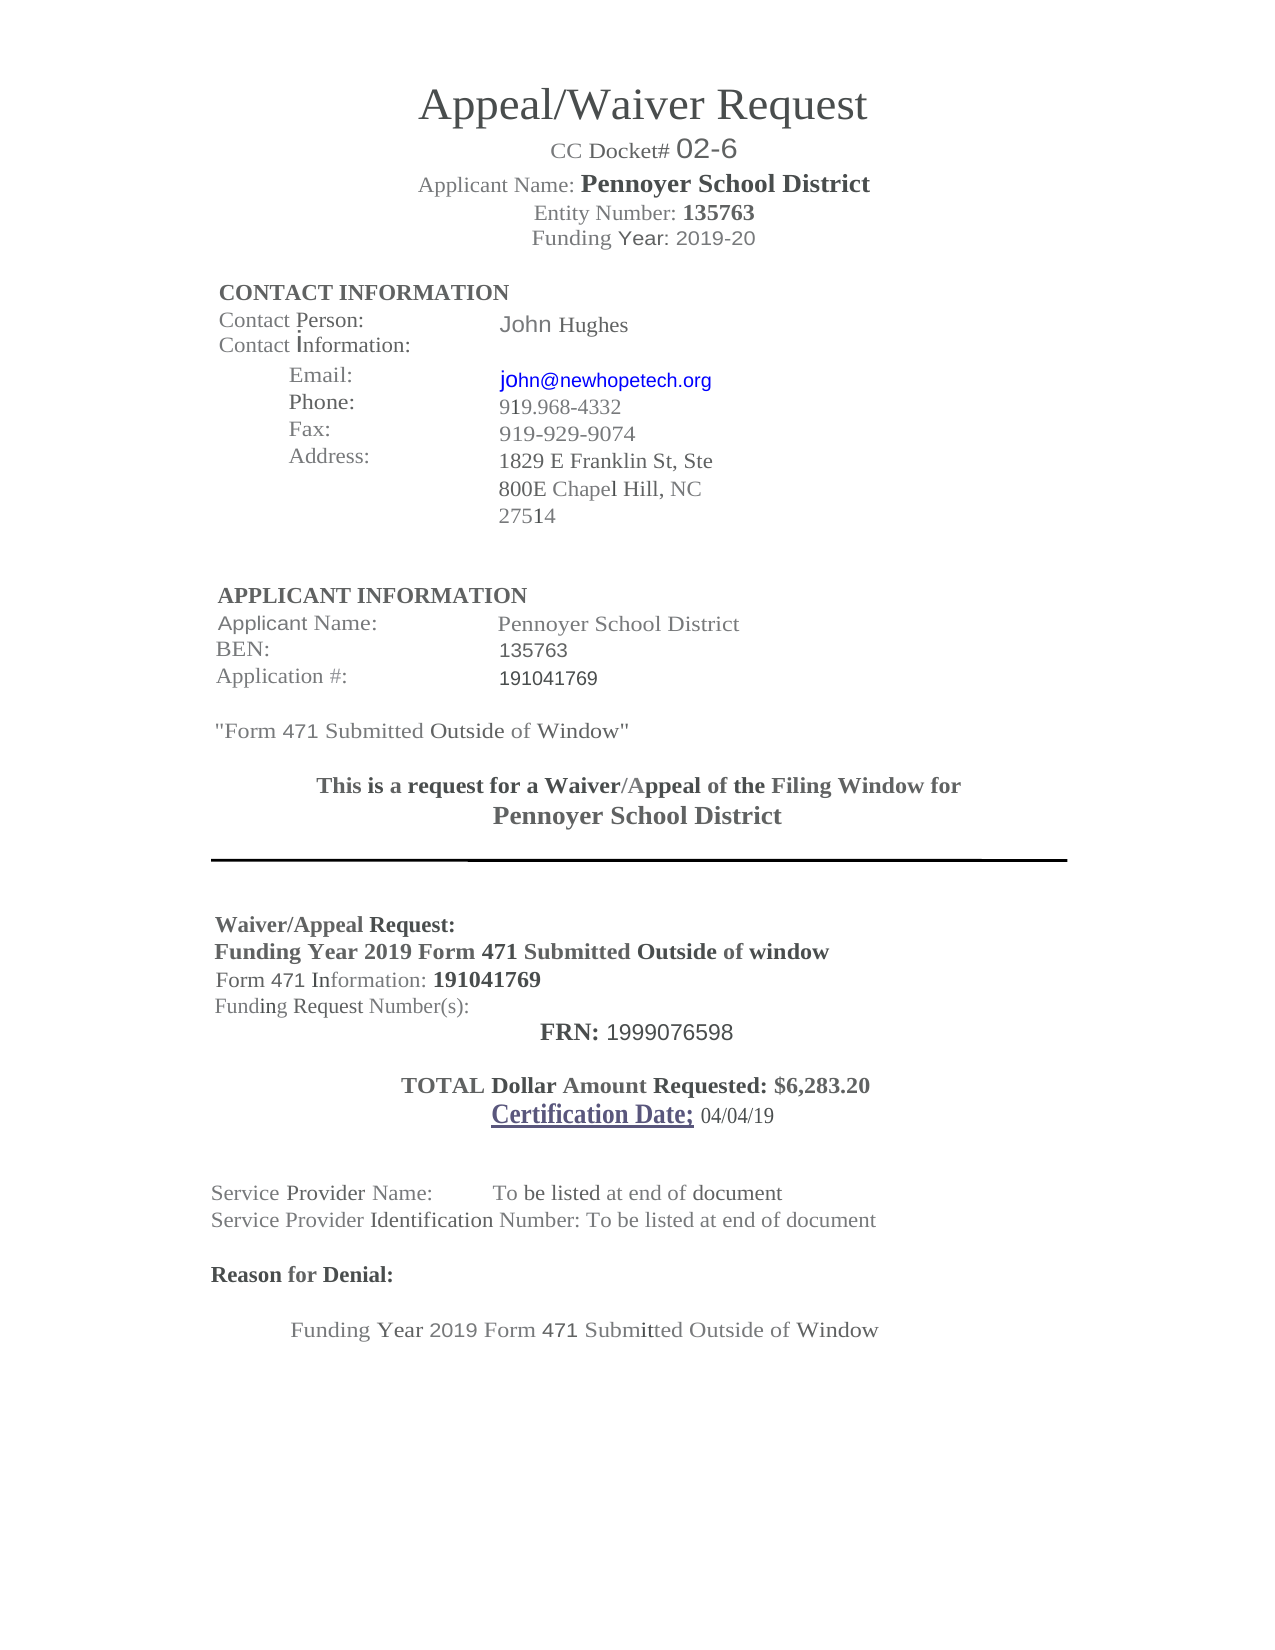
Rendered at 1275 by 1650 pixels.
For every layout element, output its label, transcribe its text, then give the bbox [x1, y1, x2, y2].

subtitle Funding Request Number(s): [214, 994, 1096, 1019]
text Funding Year 2019 Form 471 Submitted Outside of window [214, 938, 1096, 965]
subtitle Contact Person: Contact information: [219, 311, 417, 359]
subtitle Service Provider Name: To be listed at end of document [211, 1180, 1096, 1205]
text 191041769 [499, 666, 1096, 689]
text Pennoyer School District [497, 611, 1096, 636]
subtitle Application #: [216, 663, 381, 689]
subtitle Waiver/Appeal Request: [214, 911, 1096, 937]
text Service Provider Identification Number: To be listed at end of document [211, 1207, 1096, 1233]
subtitle 919.968-4332 [499, 394, 1096, 419]
text CC Docket# 02-6 [314, 132, 973, 165]
text Applicant Name: BEN: [215, 609, 379, 661]
text This is a request for a Waiver/Appeal of the Filing Window for [314, 772, 963, 798]
text Appeal/Waiver Request [314, 77, 971, 129]
text Pennoyer School District [312, 800, 963, 830]
text 1829 E Franklin St, Ste 800E Chapel Hill, NC 27514 [498, 448, 746, 528]
text Funding Year 2019 Form 471 Submitted Outside of Window [290, 1317, 1096, 1342]
text Form 471 Information: 191041769 [215, 966, 1096, 992]
text 135763 [499, 639, 1096, 662]
text Funding Year: 2019-20 [314, 225, 972, 251]
text Certification Date; 04/04/19 [302, 1099, 963, 1130]
text 919-929-9074 [499, 421, 1096, 446]
subtitle TOTAL Dollar Amount Requested: $6,283.20 [308, 1074, 963, 1099]
text Email: Phone: Fax: Address: [288, 362, 372, 468]
text Entity Number: 135763 [314, 199, 974, 225]
subtitle CONTACT INFORMATION [218, 279, 1096, 306]
text APPLICANT INFORMATION [217, 582, 1096, 608]
text Reason for Denial: [211, 1261, 1096, 1288]
subtitle "Form 471 Submitted Outside of Window" [214, 718, 1096, 743]
text john@newhopetech.org [500, 366, 1096, 392]
text FRN: 1999076598 [311, 1019, 963, 1046]
text Applicant Name: Pennoyer School District [314, 168, 973, 198]
text John Hughes [499, 311, 1096, 337]
